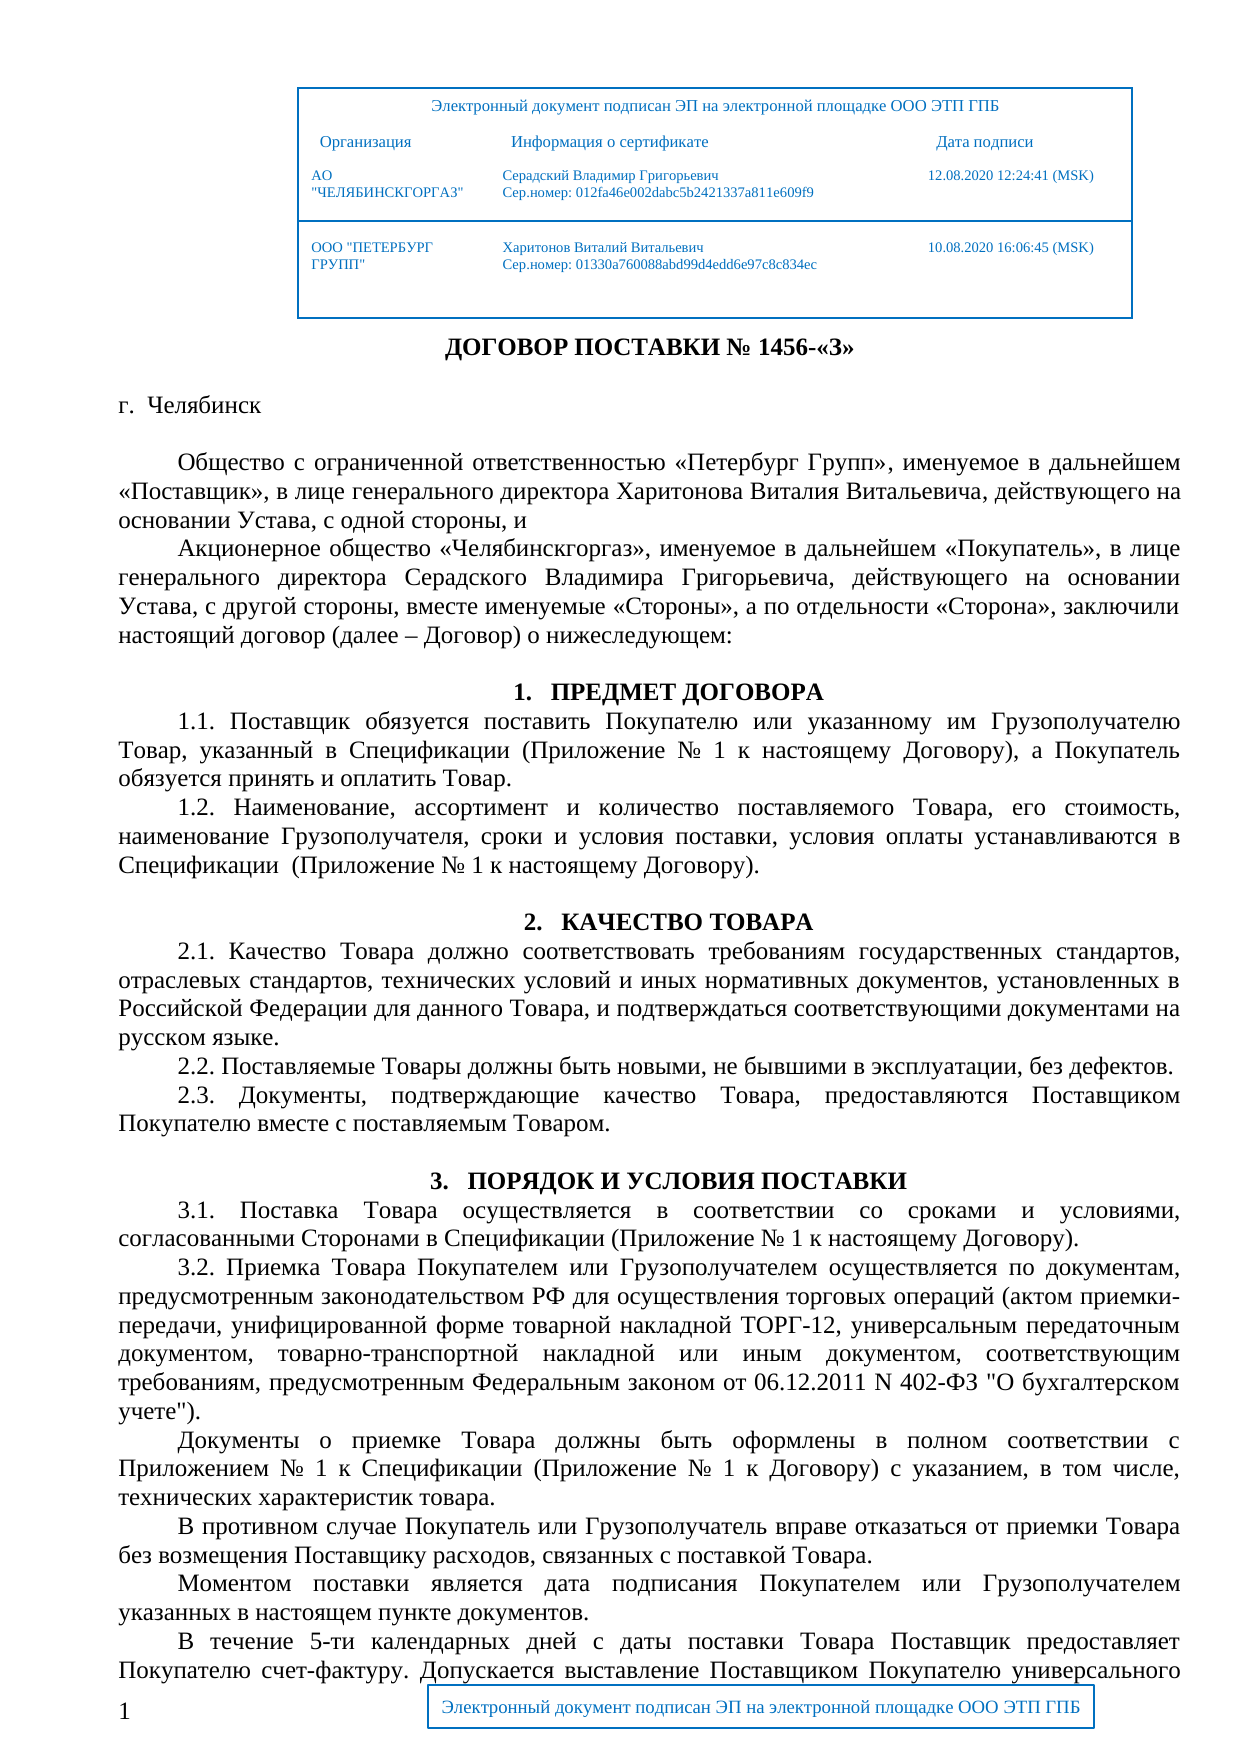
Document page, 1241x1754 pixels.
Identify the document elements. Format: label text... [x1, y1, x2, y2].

text г. Челябинск [118, 390, 1181, 418]
text ДОГОВОР ПОСТАВКИ № 1456-«З» [118, 332, 1181, 361]
text 1.1. Поставщик обязуется поставить Покупателю или указанному им Грузополучателю Товар, указанный в Спецификации (Приложение № 1 к настоящему Договору), а Покупатель обязуется принять и оплатить Товар. [118, 706, 1181, 792]
list КАЧЕСТВО ТОВАРА [156, 907, 1181, 936]
text 3.2. Приемка Товара Покупателем или Грузополучателем осуществляется по документам, предусмотренным законодательством РФ для осуществления торговых операций (актом приемки-передачи, унифицированной форме товарной накладной ТОРГ-12, универсальным передаточным документом, товарно-транспортной накладной или иным документом, соответствующим требованиям, предусмотренным Федеральным законом от 06.12.2011 N 402-ФЗ "О бухгалтерском учете"). [118, 1252, 1181, 1425]
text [118, 1626, 1181, 1683]
text В противном случае Покупатель или Грузополучатель вправе отказаться от приемки Товара без возмещения Поставщику расходов, связанных с поставкой Товара. [118, 1511, 1181, 1568]
text Документы о приемке Товара должны быть оформлены в полном соответствии с Приложением № 1 к Спецификации (Приложение № 1 к Договору) с указанием, в том числе, технических характеристик товара. [118, 1425, 1181, 1511]
text 2.2. Поставляемые Товары должны быть новыми, не бывшими в эксплуатации, без дефектов. [118, 1051, 1181, 1080]
text 2.3. Документы, подтверждающие качество Товара, предоставляются Поставщиком Покупателю вместе с поставляемым Товаром. [118, 1080, 1181, 1137]
text Акционерное общество «Челябинскгоргаз», именуемое в дальнейшем «Покупатель», в лице генерального директора Серадского Владимира Григорьевича, действующего на основании Устава, с другой стороны, вместе именуемые «Стороны», а по отдельности «Сторона», заключили настоящий договор (далее – Договор) о нижеследующем: [118, 533, 1181, 648]
list ПОРЯДОК И УСЛОВИЯ ПОСТАВКИ [156, 1166, 1181, 1195]
text 2.1. Качество Товара должно соответствовать требованиям государственных стандартов, отраслевых стандартов, технических условий и иных нормативных документов, установленных в Российской Федерации для данного Товара, и подтверждаться соответствующими документами на русском языке. [118, 936, 1181, 1051]
text 3.1. Поставка Товара осуществляется в соответствии со сроками и условиями, согласованными Сторонами в Спецификации (Приложение № 1 к настоящему Договору). [118, 1195, 1181, 1252]
text Общество с ограниченной ответственностью «Петербург Групп», именуемое в дальнейшем «Поставщик», в лице генерального директора Харитонова Виталия Витальевича, действующего на основании Устава, с одной стороны, и [118, 447, 1181, 533]
text Моментом поставки является дата подписания Покупателем или Грузополучателем указанных в настоящем пункте документов. [118, 1568, 1181, 1626]
text 1.2. Наименование, ассортимент и количество поставляемого Товара, его стоимость, наименование Грузополучателя, сроки и условия поставки, условия оплаты устанавливаются в Спецификации (Приложение № 1 к настоящему Договору). [118, 792, 1181, 878]
list ПРЕДМЕТ ДОГОВОРА [156, 677, 1181, 706]
